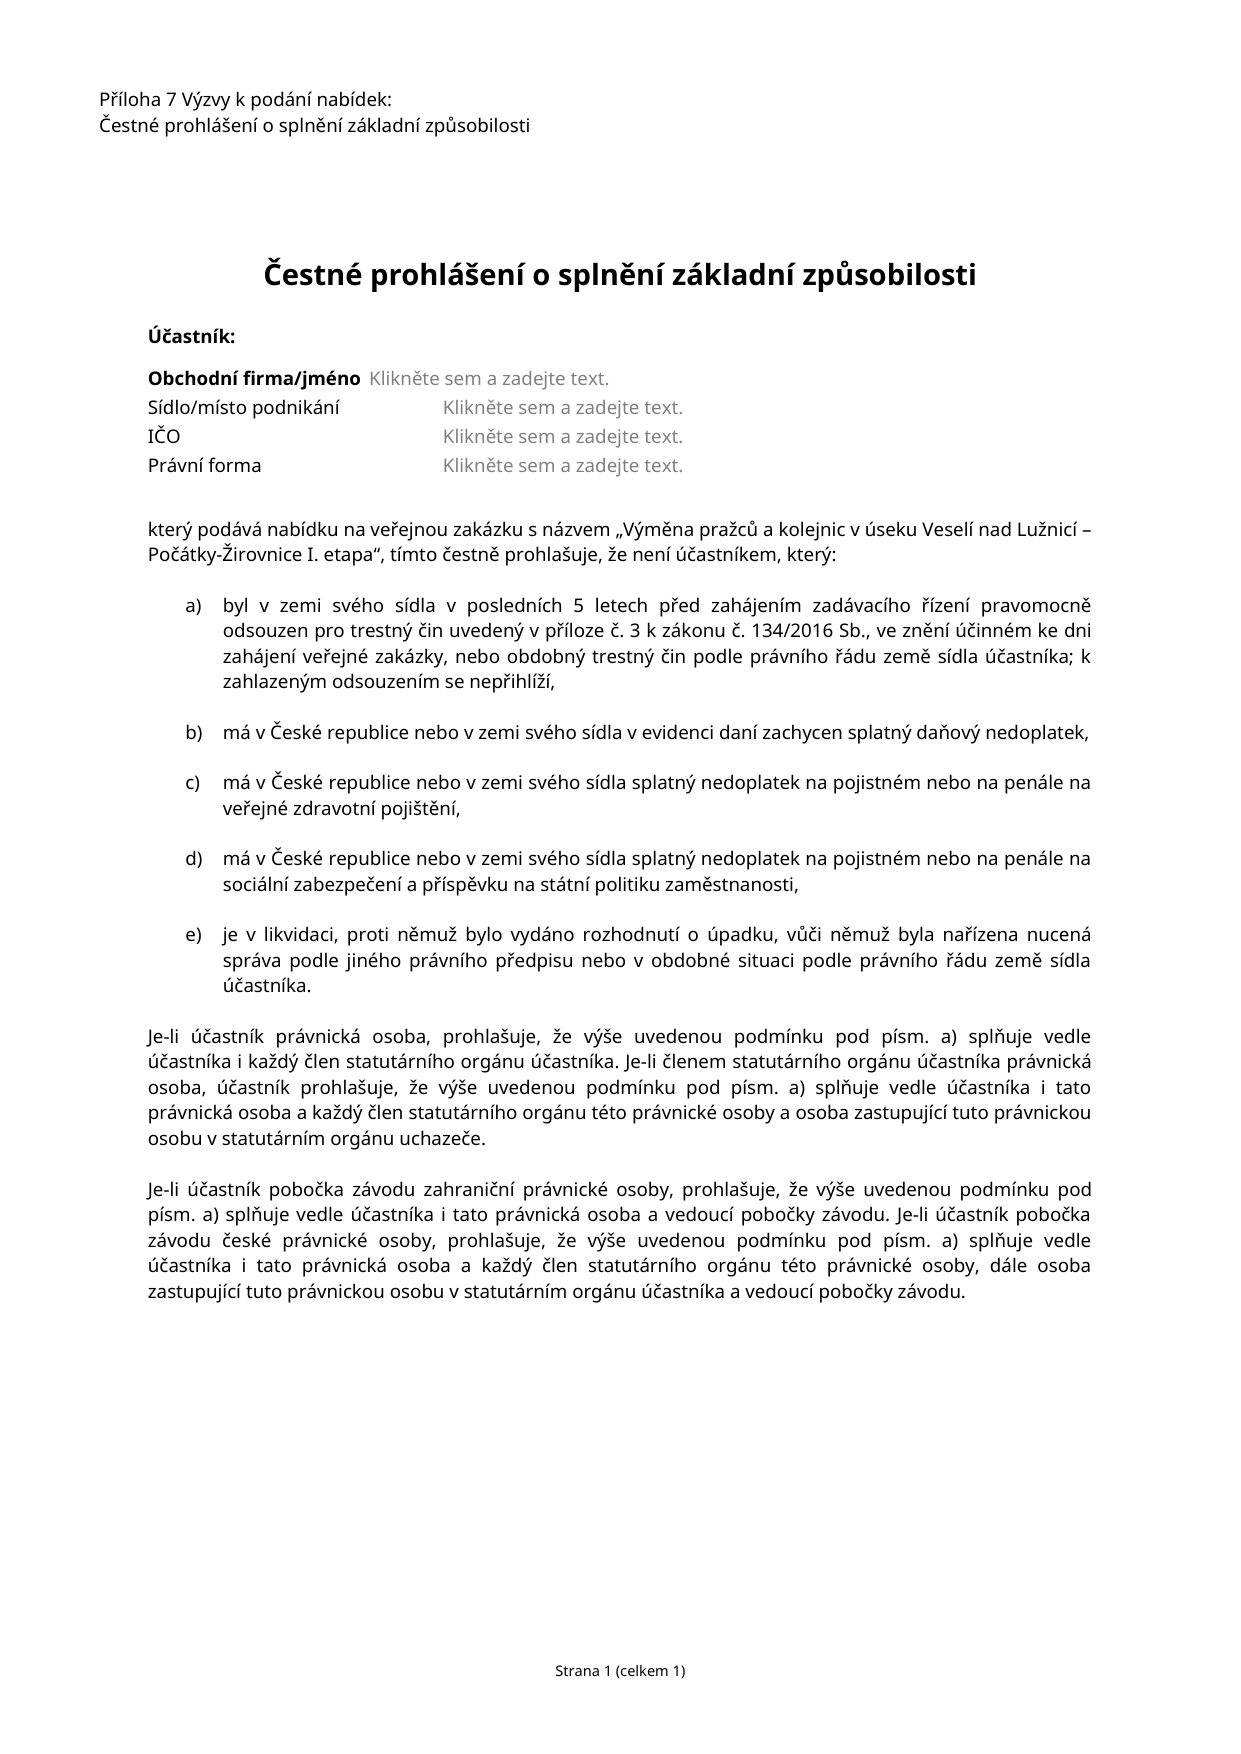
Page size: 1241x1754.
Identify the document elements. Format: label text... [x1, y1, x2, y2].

text Právní forma [148, 449, 1093, 478]
text IČO [148, 420, 1093, 449]
text Je-li účastník pobočka závodu zahraniční právnické osoby, prohlašuje, že výše uvedenou podmínku pod písm. a) splňuje vedle účastníka i tato právnická osoba a vedoucí pobočky závodu. Je-li účastník pobočka závodu české právnické osoby, prohlašuje, že výše uvedenou podmínku pod písm. a) splňuje vedle účastníka i tato právnická osoba a každý člen statutárního orgánu této právnické osoby, dále osoba zastupující tuto právnickou osobu v statutárním orgánu účastníka a vedoucí pobočky závodu. [148, 1176, 1093, 1304]
list má v České republice nebo v zemi svého sídla splatný nedoplatek na pojistném nebo na penále na veřejné zdravotní pojištění, [185, 769, 1093, 821]
list je v likvidaci, proti němuž bylo vydáno rozhodnutí o úpadku, vůči němuž byla nařízena nucená správa podle jiného právního předpisu nebo v obdobné situaci podle právního řádu země sídla účastníka. [185, 922, 1093, 998]
text Sídlo/místo podnikání [148, 391, 1093, 420]
text Obchodní firma/jméno [148, 362, 1093, 391]
list byl v zemi svého sídla v posledních 5 letech před zahájením zadávacího řízení pravomocně odsouzen pro trestný čin uvedený v příloze č. 3 k zákonu č. 134/2016 Sb., ve znění účinném ke dni zahájení veřejné zakázky, nebo obdobný trestný čin podle právního řádu země sídla účastníka; k zahlazeným odsouzením se nepřihlíží, [185, 592, 1093, 694]
text Účastník: [148, 318, 1093, 349]
text Je-li účastník právnická osoba, prohlašuje, že výše uvedenou podmínku pod písm. a) splňuje vedle účastníka i každý člen statutárního orgánu účastníka. Je-li členem statutárního orgánu účastníka právnická osoba, účastník prohlašuje, že výše uvedenou podmínku pod písm. a) splňuje vedle účastníka i tato právnická osoba a každý člen statutárního orgánu této právnické osoby a osoba zastupující tuto právnickou osobu v statutárním orgánu uchazeče. [148, 1023, 1093, 1151]
text který podává nabídku na veřejnou zakázku s názvem „Výměna pražců a kolejnic v úseku Veselí nad Lužnicí – Počátky-Žirovnice I. etapa“, tímto čestně prohlašuje, že není účastníkem, který: [148, 516, 1093, 567]
list má v České republice nebo v zemi svého sídla splatný nedoplatek na pojistném nebo na penále na sociální zabezpečení a příspěvku na státní politiku zaměstnanosti, [185, 846, 1093, 897]
title Čestné prohlášení o splnění základní způsobilosti [148, 254, 1093, 293]
list má v České republice nebo v zemi svého sídla v evidenci daní zachycen splatný daňový nedoplatek, [185, 719, 1093, 744]
